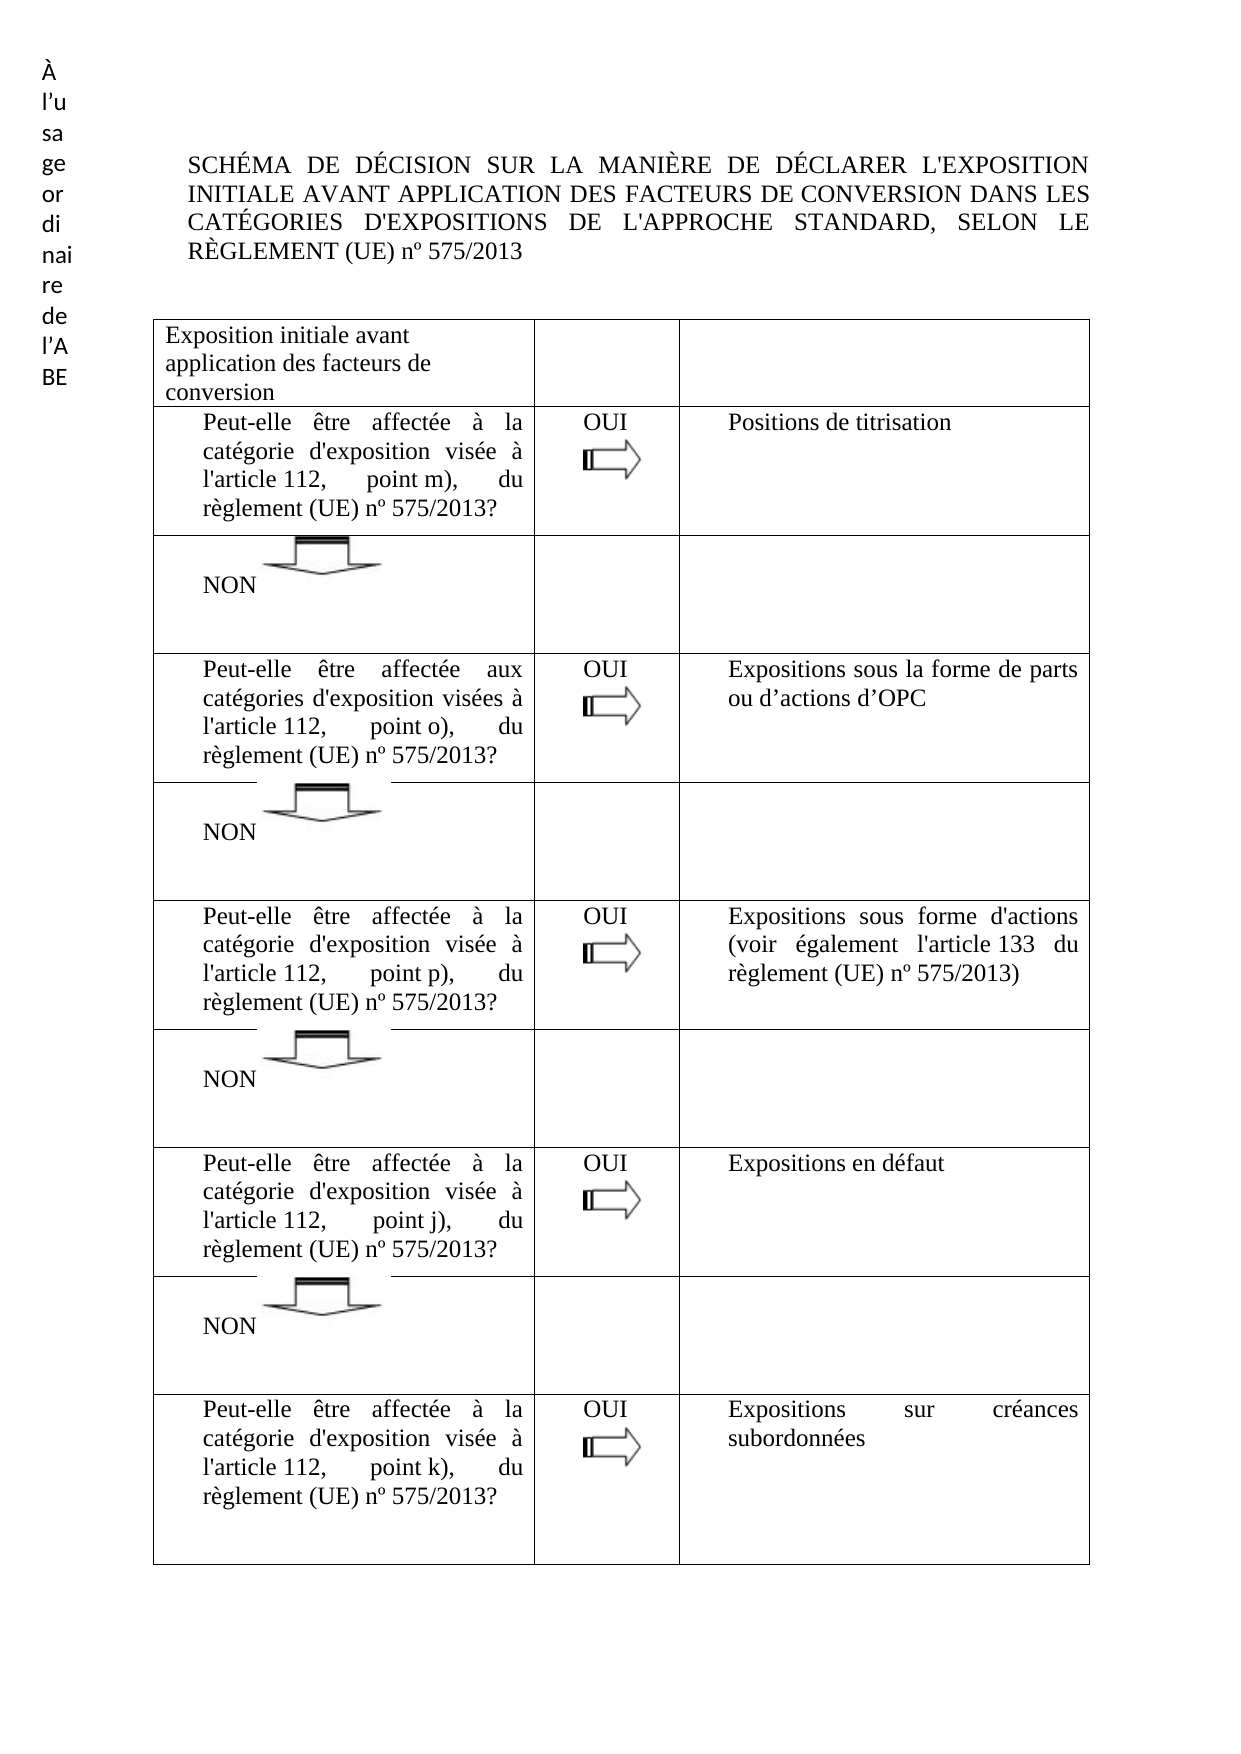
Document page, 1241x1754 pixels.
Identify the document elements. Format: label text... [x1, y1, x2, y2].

table_cell OUI [535, 901, 679, 1029]
table_cell Peut-elle être affectée à la catégorie d'exposition visée à l'article 112, point k), du règlement (UE) nº 575/2013? [154, 1395, 534, 1564]
table_cell NON [154, 783, 534, 900]
picture [583, 682, 644, 728]
table_cell [680, 783, 1089, 900]
picture [583, 1423, 644, 1469]
table_cell Expositions en défaut [680, 1148, 1089, 1276]
table_cell Peut-elle être affectée à la catégorie d'exposition visée à l'article 112, point j), du règlement (UE) nº 575/2013? [154, 1148, 534, 1276]
table_cell OUI [535, 654, 679, 782]
picture [256, 1029, 392, 1088]
text SCHÉMA DE DÉCISION SUR LA MANIÈRE DE DÉCLARER L'EXPOSITION INITIALE AVANT APPLICATION DES FACTEURS DE CONVERSION DANS LES CATÉGORIES D'EXPOSITIONS DE L'APPROCHE STANDARD, SELON LE RÈGLEMENT (UE) nº 575/2013 [187, 150, 1090, 265]
table_cell NON [154, 1277, 534, 1393]
table_cell Expositions sous forme d'actions (voir également l'article 133 du règlement (UE) nº 575/2013) [680, 901, 1089, 1029]
table_header [535, 320, 679, 406]
table_cell [680, 536, 1089, 653]
table_header Exposition initiale avant application des facteurs de conversion [154, 320, 534, 406]
table_cell Expositions sur créances subordonnées [680, 1395, 1089, 1564]
picture [256, 782, 392, 841]
table_cell Peut-elle être affectée aux catégories d'exposition visées à l'article 112, point o), du règlement (UE) nº 575/2013? [154, 654, 534, 782]
table_cell [535, 1030, 679, 1147]
table_cell NON [154, 536, 534, 653]
picture [256, 1276, 392, 1335]
table_cell NON [154, 1030, 534, 1147]
table_cell OUI [535, 1395, 679, 1564]
table_cell Expositions sous la forme de parts ou d’actions d’OPC [680, 654, 1089, 782]
picture [583, 435, 644, 482]
picture [256, 536, 392, 594]
table_cell Peut-elle être affectée à la catégorie d'exposition visée à l'article 112, point m), du règlement (UE) nº 575/2013? [154, 407, 534, 535]
table_cell [535, 1277, 679, 1393]
picture [583, 1176, 644, 1222]
table_cell OUI [535, 1148, 679, 1276]
table_cell Peut-elle être affectée à la catégorie d'exposition visée à l'article 112, point p), du règlement (UE) nº 575/2013? [154, 901, 534, 1029]
picture [583, 929, 644, 975]
table_header [680, 320, 1089, 406]
table_cell [535, 783, 679, 900]
table_cell [680, 1277, 1089, 1393]
table_cell [680, 1030, 1089, 1147]
table_cell OUI [535, 407, 679, 535]
table_cell Positions de titrisation [680, 407, 1089, 535]
table_cell [535, 536, 679, 653]
